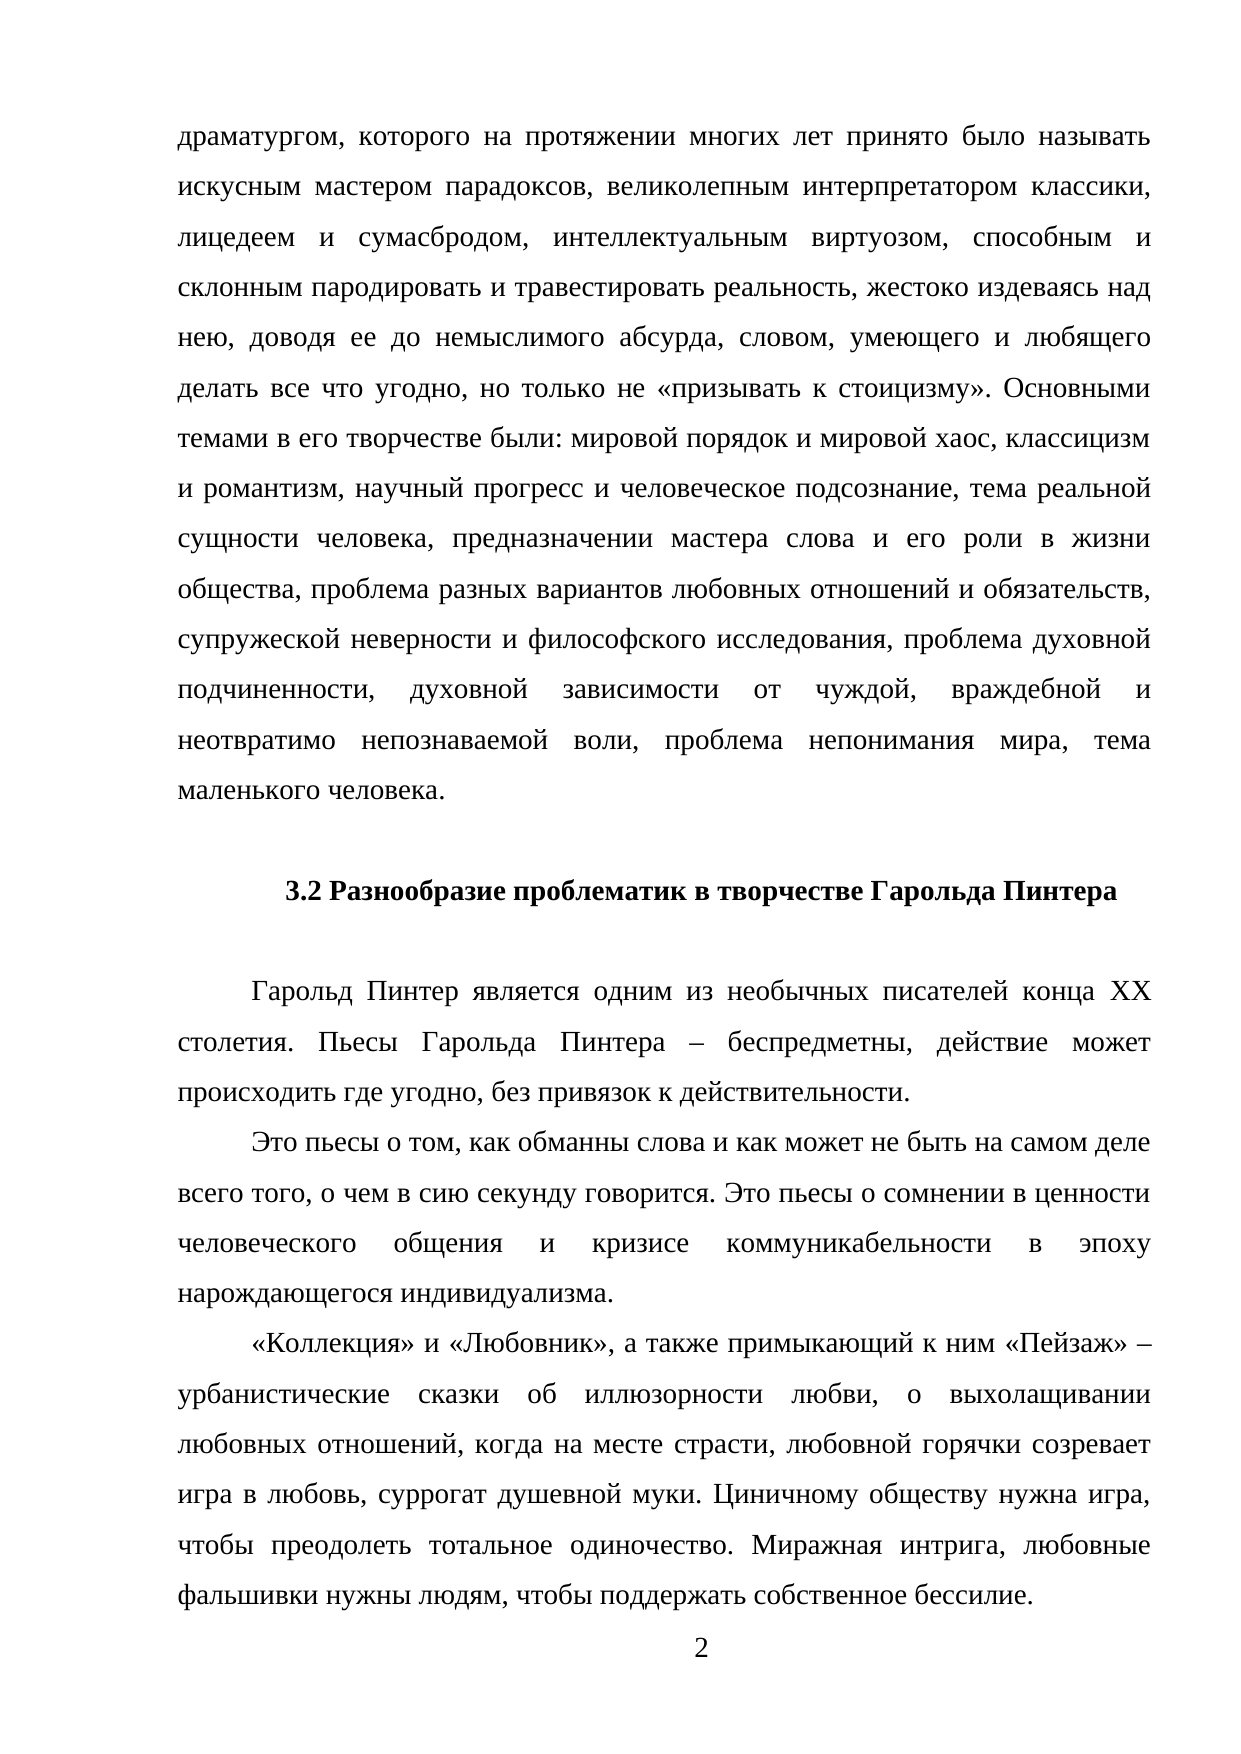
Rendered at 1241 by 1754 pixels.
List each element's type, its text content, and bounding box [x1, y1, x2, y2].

text Гарольд Пинтер является одним из необычных писателей конца XX столетия. Пьесы Гарольда Пинтера – беспредметны, действие может происходить где угодно, без привязок к действительности. [177, 973, 1152, 1108]
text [177, 118, 1152, 806]
text Это пьесы о том, как обманны слова и как может не быть на самом деле всего того, о чем в сию секунду говорится. Это пьесы о сомнении в ценности человеческого общения и кризисе коммуникабельности в эпоху нарождающегося индивидуализма. [177, 1124, 1152, 1309]
text «Коллекция» и «Любовник», а также примыкающий к ним «Пейзаж» – урбанистические сказки об иллюзорности любви, о выхолащивании любовных отношений, когда на месте страсти, любовной горячки созревает игра в любовь, суррогат душевной муки. Циничному обществу нужна игра, чтобы преодолеть тотальное одиночество. Миражная интрига, любовные фальшивки нужны людям, чтобы поддержать собственное бессилие. [177, 1326, 1152, 1611]
text 3.2 Разнообразие проблематик в творчестве Гарольда Пинтера [177, 873, 1152, 906]
